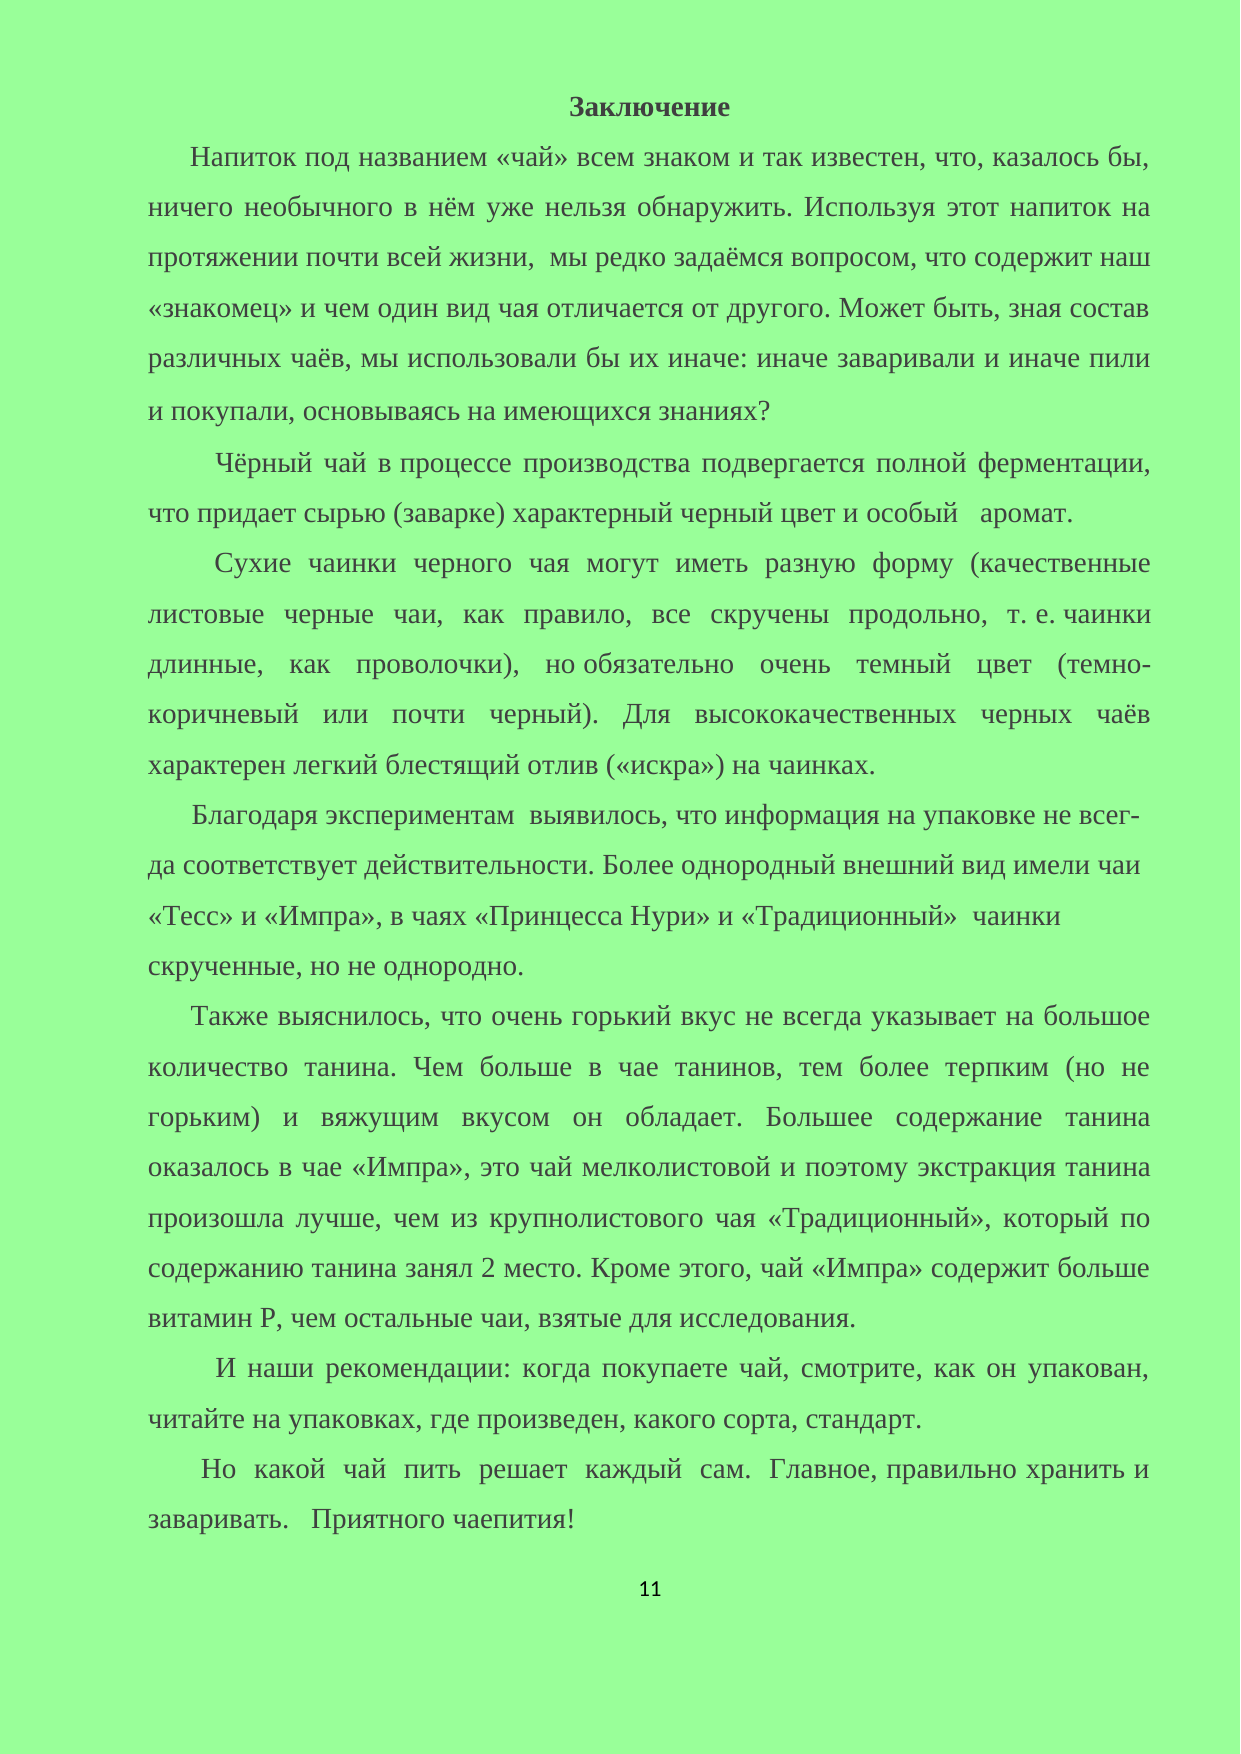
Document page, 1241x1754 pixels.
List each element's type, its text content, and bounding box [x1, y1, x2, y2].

text Также выяснилось, что очень горький вкус не всегда указывает на большое количество танина. Чем больше в чае танинов, тем более терпким (но не горьким) и вяжущим вкусом он обладает. Большее содержание танина оказалось в чае «Импра», это чай мелколистовой и поэтому экстракция танина произошла лучше, чем из крупнолистового чая «Традиционный», который по содержанию танина занял 2 место. Кроме этого, чай «Импра» содержит больше витамин Р, чем остальные чаи, взятые для исследования. [148, 998, 1152, 1334]
text Благодаря экспериментам выявилось, что информация на упаковке не всег-да соответствует действительности. Более однородный внешний вид имели чаи «Тесс» и «Импра», в чаях «Принцесса Нури» и «Традиционный» чаинки скрученные, но не однородно. [148, 797, 1152, 982]
text И наши рекомендации: когда покупаете чай, смотрите, как он упакован, читайте на упаковках, где произведен, какого сорта, стандарт. [148, 1351, 1152, 1434]
text Заключение [148, 89, 1152, 122]
text Сухие чаинки черного чая могут иметь разную форму (качественные листовые черные чаи, как правило, все скручены продольно, т. е. чаинки длинные, как проволочки), но обязательно очень темный цвет (темно-коричневый или почти черный). Для высококачественных черных чаёв характерен легкий блестящий отлив («искра») на чаинках. [148, 546, 1152, 780]
text Чёрный чай в процессе производства подвергается полной ферментации, что придает сырью (заварке) характерный черный цвет и особый аромат. [148, 445, 1152, 529]
text Напиток под названием «чай» всем знаком и так известен, что, казалось бы, ничего необычного в нём уже нельзя обнаружить. Используя этот напиток на протяжении почти всей жизни, мы редко задаёмся вопросом, что содержит наш «знакомец» и чем один вид чая отличается от другого. Может быть, зная состав различных чаёв, мы использовали бы их иначе: иначе заваривали и иначе пили и покупали, основываясь на имеющихся знаниях? [148, 139, 1152, 427]
text Но какой чай пить решает каждый сам. Главное, правильно хранить и заваривать. Приятного чаепития! [148, 1451, 1152, 1535]
